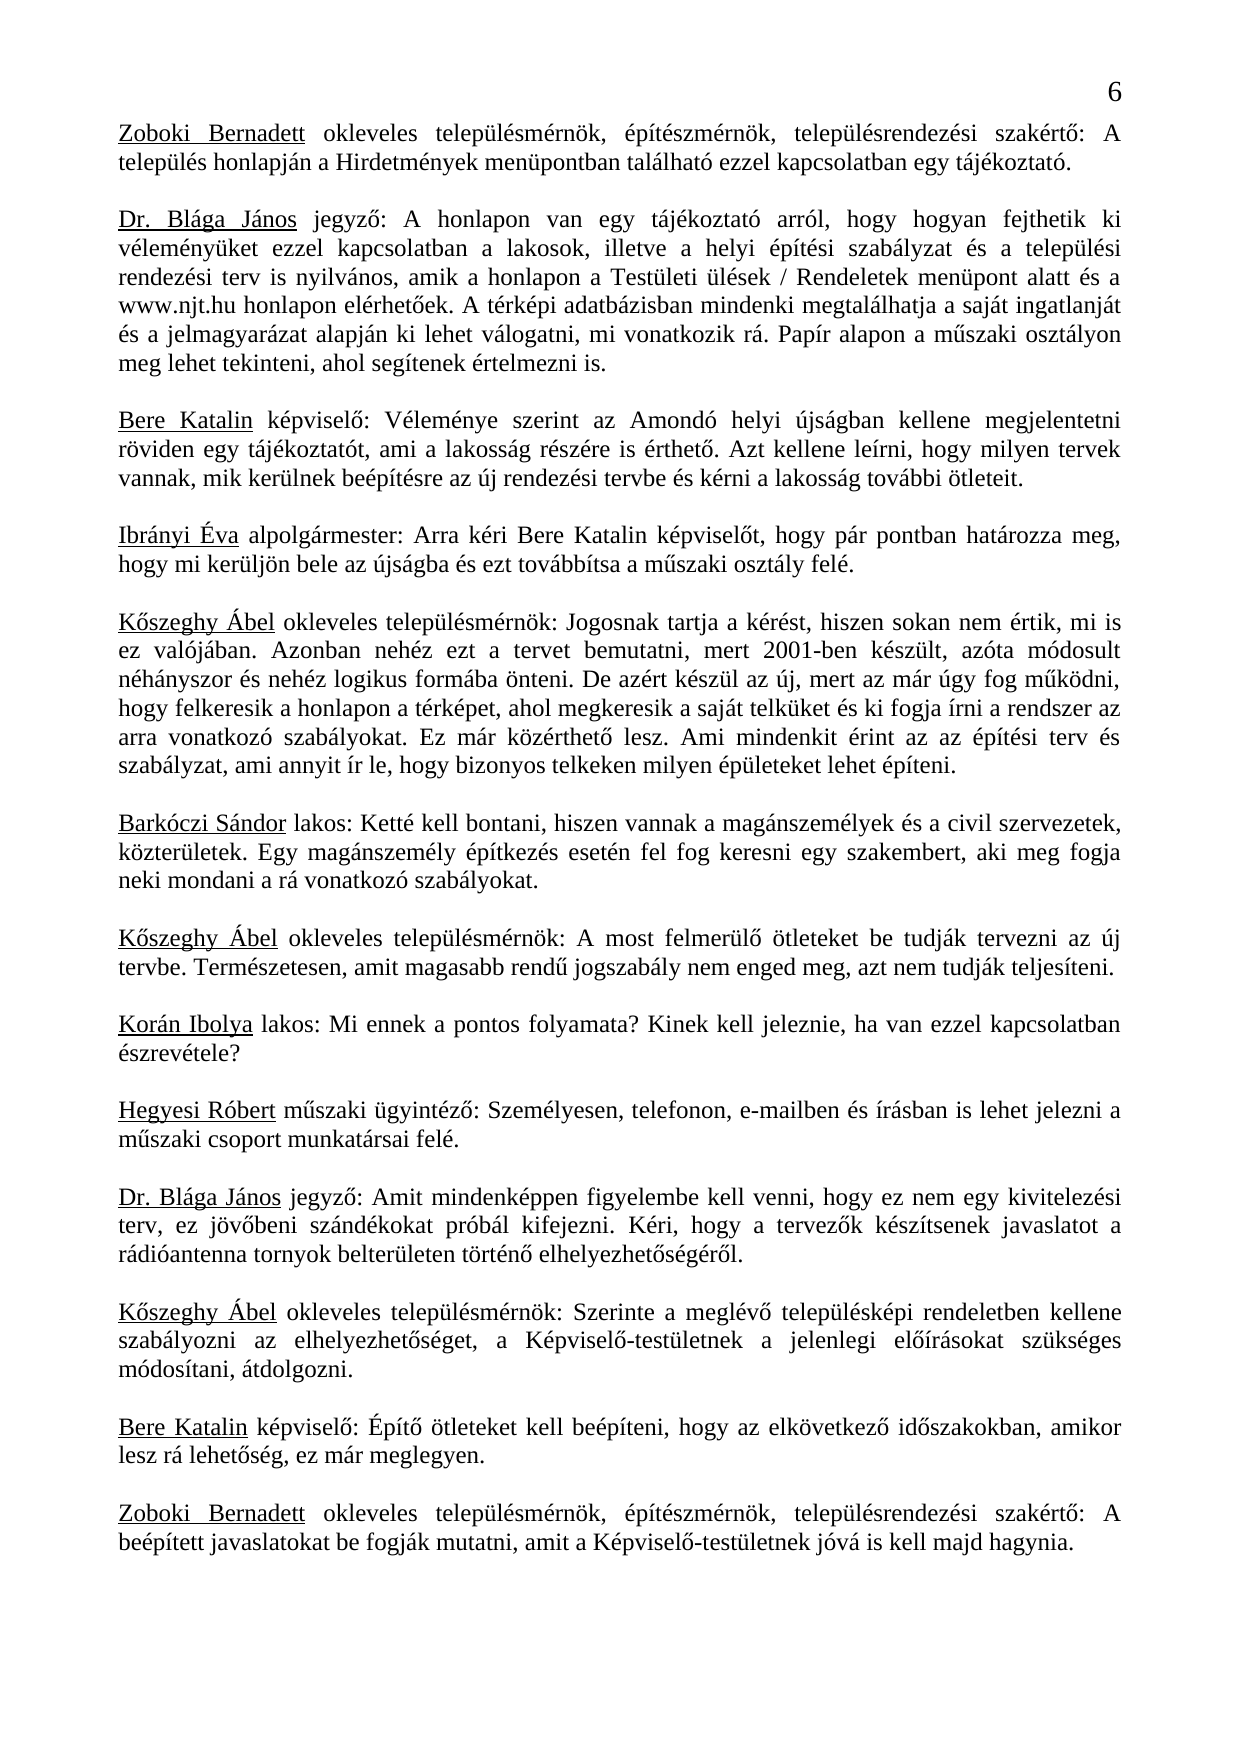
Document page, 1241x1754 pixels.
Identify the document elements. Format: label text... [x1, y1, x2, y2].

text Ibrányi Éva alpolgármester: Arra kéri Bere Katalin képviselőt, hogy pár pontban határozza meg, hogy mi kerüljön bele az újságba és ezt továbbítsa a műszaki osztály felé. [118, 521, 1122, 578]
text Hegyesi Róbert műszaki ügyintéző: Személyesen, telefonon, e-mailben és írásban is lehet jelezni a műszaki csoport munkatársai felé. [118, 1096, 1122, 1153]
text Bere Katalin képviselő: Építő ötleteket kell beépíteni, hogy az elkövetkező időszakokban, amikor lesz rá lehetőség, ez már meglegyen. [118, 1412, 1122, 1469]
text Bere Katalin képviselő: Véleménye szerint az Amondó helyi újságban kellene megjelentetni röviden egy tájékoztatót, ami a lakosság részére is érthető. Azt kellene leírni, hogy milyen tervek vannak, mik kerülnek beépítésre az új rendezési tervbe és kérni a lakosság további ötleteit. [118, 406, 1122, 492]
text Dr. Blága János jegyző: Amit mindenképpen figyelembe kell venni, hogy ez nem egy kivitelezési terv, ez jövőbeni szándékokat próbál kifejezni. Kéri, hogy a tervezők készítsenek javaslatot a rádióantenna tornyok belterületen történő elhelyezhetőségéről. [118, 1182, 1122, 1268]
text Kőszeghy Ábel okleveles településmérnök: Szerinte a meglévő településképi rendeletben kellene szabályozni az elhelyezhetőséget, a Képviselő-testületnek a jelenlegi előírásokat szükséges módosítani, átdolgozni. [118, 1297, 1122, 1383]
text Kőszeghy Ábel okleveles településmérnök: Jogosnak tartja a kérést, hiszen sokan nem értik, mi is ez valójában. Azonban nehéz ezt a tervet bemutatni, mert 2001-ben készült, azóta módosult néhányszor és nehéz logikus formába önteni. De azért készül az új, mert az már úgy fog működni, hogy felkeresik a honlapon a térképet, ahol megkeresik a saját telküket és ki fogja írni a rendszer az arra vonatkozó szabályokat. Ez már közérthető lesz. Ami mindenkit érint az az építési terv és szabályzat, ami annyit ír le, hogy bizonyos telkeken milyen épületeket lehet építeni. [118, 607, 1122, 779]
text Barkóczi Sándor lakos: Ketté kell bontani, hiszen vannak a magánszemélyek és a civil szervezetek, közterületek. Egy magánszemély építkezés esetén fel fog keresni egy szakembert, aki meg fogja neki mondani a rá vonatkozó szabályokat. [118, 808, 1122, 894]
text Kőszeghy Ábel okleveles településmérnök: A most felmerülő ötleteket be tudják tervezni az új tervbe. Természetesen, amit magasabb rendű jogszabály nem enged meg, azt nem tudják teljesíteni. [118, 923, 1122, 981]
text Korán Ibolya lakos: Mi ennek a pontos folyamata? Kinek kell jeleznie, ha van ezzel kapcsolatban észrevétele? [118, 1009, 1122, 1067]
text Zoboki Bernadett okleveles településmérnök, építészmérnök, településrendezési szakértő: A beépített javaslatokat be fogják mutatni, amit a Képviselő-testületnek jóvá is kell majd hagynia. [118, 1498, 1122, 1556]
text Zoboki Bernadett okleveles településmérnök, építészmérnök, településrendezési szakértő: A település honlapján a Hirdetmények menüpontban található ezzel kapcsolatban egy tájékoztató. [118, 118, 1122, 176]
text Dr. Blága János jegyző: A honlapon van egy tájékoztató arról, hogy hogyan fejthetik ki véleményüket ezzel kapcsolatban a lakosok, illetve a helyi építési szabályzat és a települési rendezési terv is nyilvános, amik a honlapon a Testületi ülések / Rendeletek menüpont alatt és a www.njt.hu honlapon elérhetőek. A térképi adatbázisban mindenki megtalálhatja a saját ingatlanját és a jelmagyarázat alapján ki lehet válogatni, mi vonatkozik rá. Papír alapon a műszaki osztályon meg lehet tekinteni, ahol segítenek értelmezni is. [118, 204, 1122, 377]
